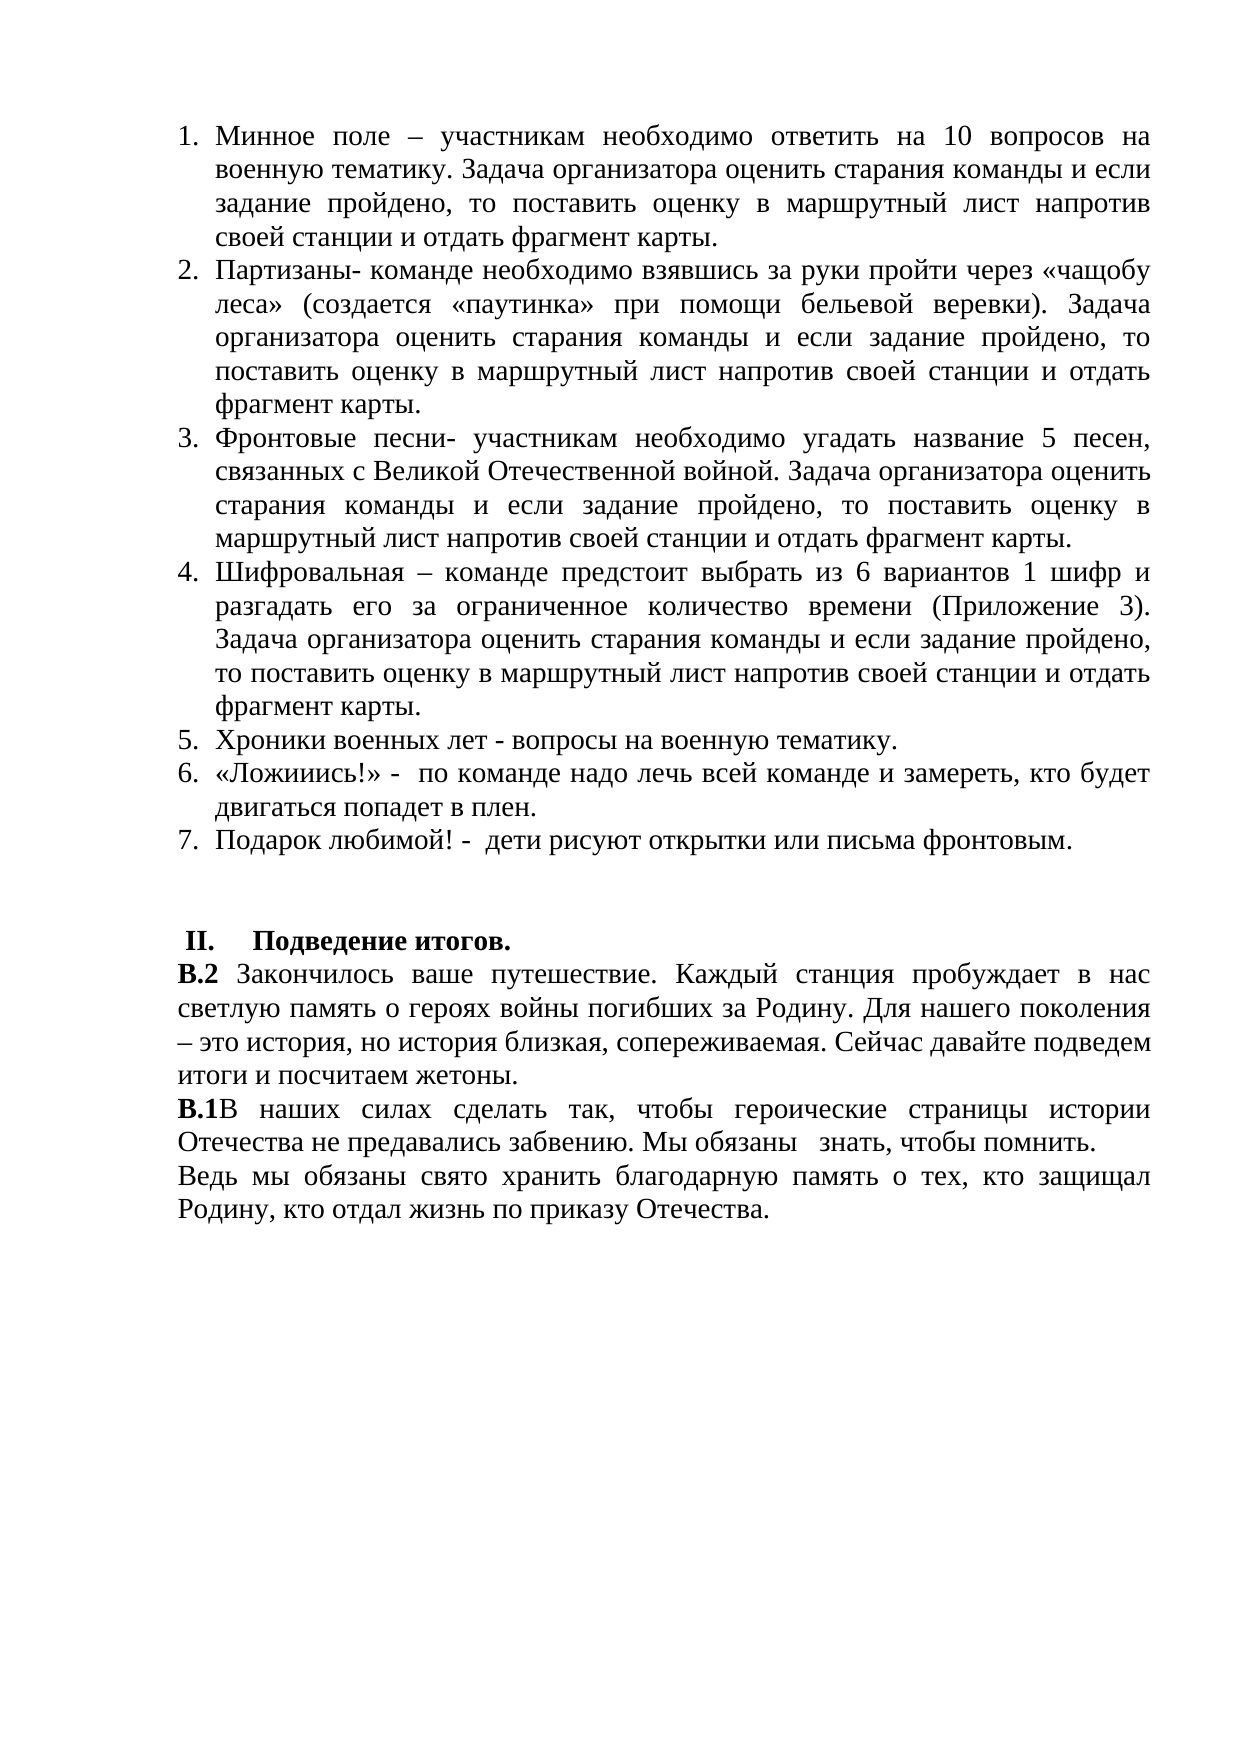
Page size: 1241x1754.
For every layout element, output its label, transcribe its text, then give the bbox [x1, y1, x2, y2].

list Хроники военных лет - вопросы на военную тематику. [177, 722, 1152, 755]
text В.1В наших силах сделать так, чтобы героические страницы истории Отечества не предавались забвению. Мы обязаны знать, чтобы помнить. [177, 1091, 1152, 1158]
list Подарок любимой! - дети рисуют открытки или письма фронтовым. [177, 822, 1152, 856]
list Шифровальная – команде предстоит выбрать из 6 вариантов 1 шифр и разгадать его за ограниченное количество времени (Приложение 3). Задача организатора оценить старания команды и если задание пройдено, то поставить оценку в маршрутный лист напротив своей станции и отдать фрагмент карты. [177, 554, 1152, 722]
list Фронтовые песни- участникам необходимо угадать название 5 песен, связанных с Великой Отечественной войной. Задача организатора оценить старания команды и если задание пройдено, то поставить оценку в маршрутный лист напротив своей станции и отдать фрагмент карты. [177, 420, 1152, 554]
list Подведение итогов. [215, 923, 1152, 957]
list «Ложииись!» - по команде надо лечь всей команде и замереть, кто будет двигаться попадет в плен. [177, 755, 1152, 822]
text Ведь мы обязаны свято хранить благодарную память о тех, кто защищал Родину, кто отдал жизнь по приказу Отечества. [177, 1158, 1152, 1225]
list Партизаны- команде необходимо взявшись за руки пройти через «чащобу леса» (создается «паутинка» при помощи бельевой веревки). Задача организатора оценить старания команды и если задание пройдено, то поставить оценку в маршрутный лист напротив своей станции и отдать фрагмент карты. [177, 252, 1152, 420]
list Минное поле – участникам необходимо ответить на 10 вопросов на военную тематику. Задача организатора оценить старания команды и если задание пройдено, то поставить оценку в маршрутный лист напротив своей станции и отдать фрагмент карты. [177, 118, 1152, 252]
text В.2 Закончилось ваше путешествие. Каждый станция пробуждает в нас светлую память о героях войны погибших за Родину. Для нашего поколения – это история, но история близкая, сопереживаемая. Сейчас давайте подведем итоги и посчитаем жетоны. [177, 957, 1152, 1091]
